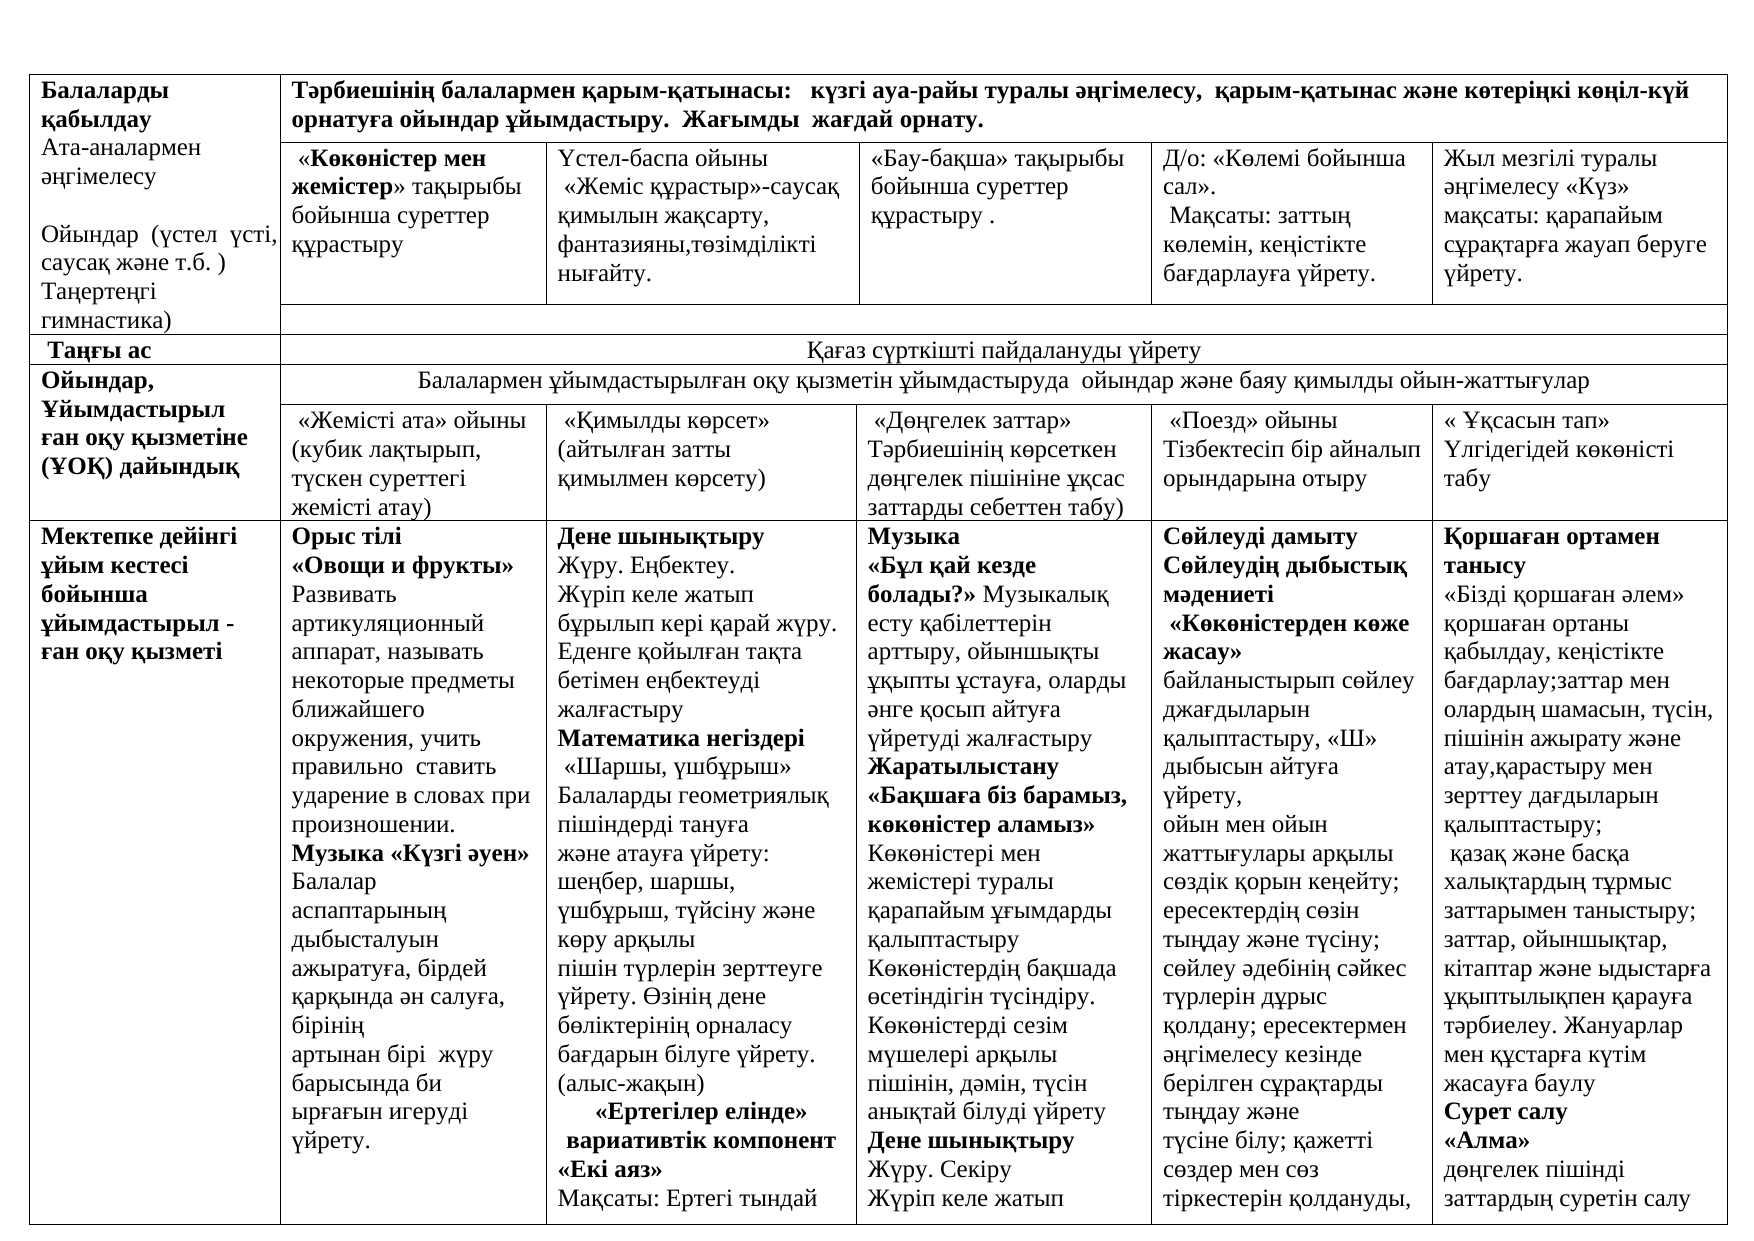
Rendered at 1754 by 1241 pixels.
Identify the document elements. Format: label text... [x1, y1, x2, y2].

table_cell Үстел-баспа ойыны «Жеміс құрастыр»-саусақ қимылын жақсарту, фантазияны,төзімділікті нығайту. [547, 143, 859, 304]
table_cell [547, 521, 856, 1224]
table_cell Қағаз сүрткішті пайдалануды үйрету [281, 335, 1727, 364]
table_cell «Жемісті ата» ойыны (кубик лақтырып, түскен суреттегі жемісті атау) [281, 405, 546, 520]
table_cell «Дөңгелек заттар» Тәрбиешінің көрсеткен дөңгелек пішініне ұқсас заттарды себеттен табу) [857, 405, 1151, 520]
table_cell Балалармен ұйымдастырылған оқу қызметін ұйымдастыруда ойындар және баяу қимылды ойын-жаттығулар [281, 365, 1727, 404]
table_cell Жыл мезгілі туралы әңгімелесу «Күз» мақсаты: қарапайым сұрақтарға жауап беруге үйрету. [1433, 143, 1727, 304]
table_cell «Бау-бақша» тақырыбы бойынша суреттер құрастыру . [860, 143, 1151, 304]
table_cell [1152, 521, 1432, 1224]
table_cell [30, 521, 280, 1224]
table_cell Балаларды қабылдау Ата-аналармен әңгімелесу Ойындар (үстел үсті, саусақ және т.б. ) Таңертеңгі гимнастика) [30, 75, 280, 334]
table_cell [281, 521, 546, 1224]
table_cell Тәрбиешінің балалармен қарым-қатынасы: күзгі ауа-райы туралы әңгімелесу, қарым-қатынас және көтеріңкі көңіл-күй орнатуға ойындар ұйымдастыру. Жағымды жағдай орнату. [281, 75, 1727, 142]
table_cell Д/о: «Көлемі бойынша сал». Мақсаты: заттың көлемін, кеңістікте бағдарлауға үйрету. [1152, 143, 1432, 304]
table_cell « Ұқсасын тап» Үлгідегідей көкөністі табу [1433, 405, 1727, 520]
table_cell Таңғы ас [30, 335, 280, 364]
table_cell «Қимылды көрсет» (айтылған затты қимылмен көрсету) [547, 405, 856, 520]
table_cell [1433, 521, 1727, 1224]
table_cell [281, 305, 1727, 334]
table_cell «Көкөністер мен жемістер» тақырыбы бойынша суреттер құрастыру [281, 143, 546, 304]
table_cell Ойындар, Ұйымдастырыл ған оқу қызметіне (ҰОҚ) дайындық [30, 365, 280, 520]
table_cell «Поезд» ойыны Тізбектесіп бір айналып орындарына отыру [1152, 405, 1432, 520]
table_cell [857, 521, 1151, 1224]
